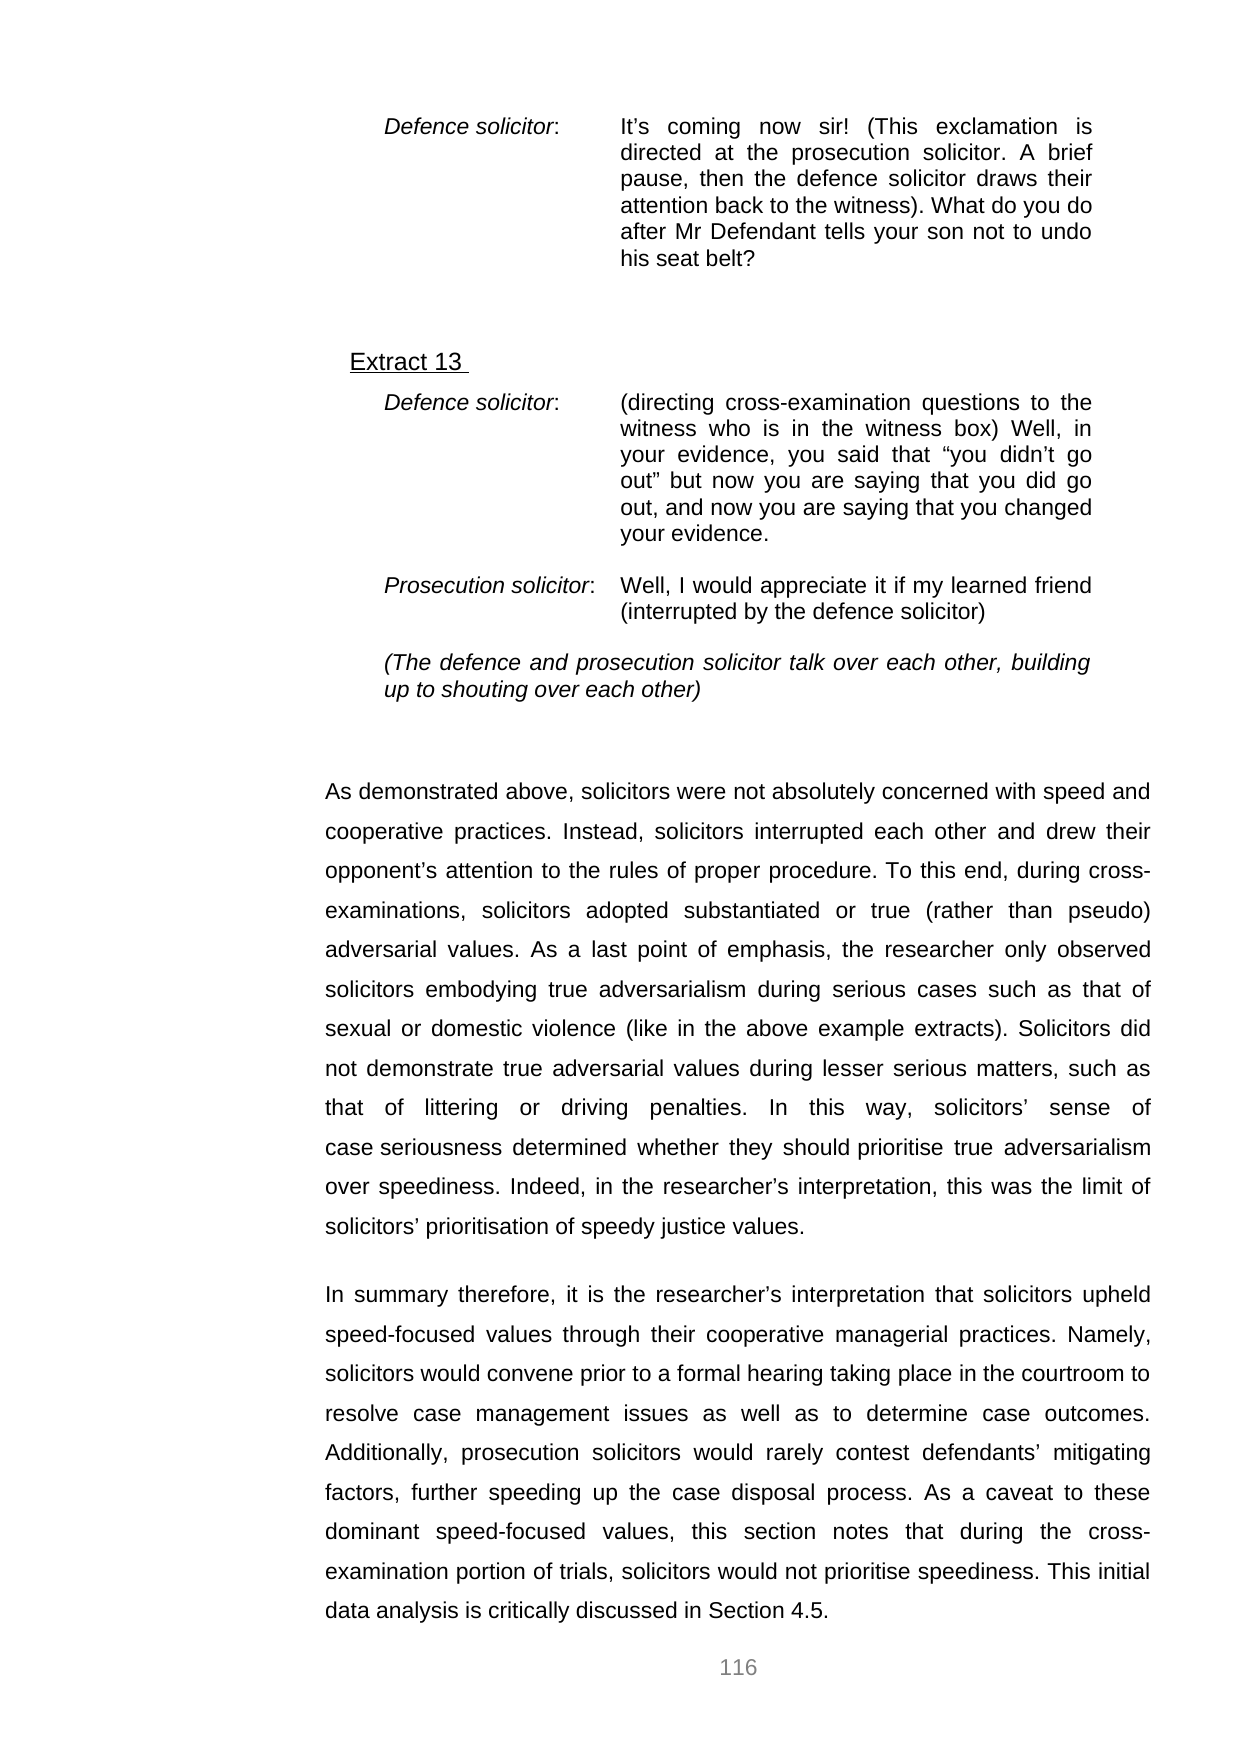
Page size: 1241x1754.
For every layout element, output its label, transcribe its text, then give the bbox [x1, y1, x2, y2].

text As demonstrated above, solicitors were not absolutely concerned with speed and cooperative practices. Instead, solicitors interrupted each other and drew their opponent’s attention to the rules of proper procedure. To this end, during cross-examinations, solicitors adopted substantiated or true (rather than pseudo) adversarial values. As a last point of emphasis, the researcher only observed solicitors embodying true adversarialism during serious cases such as that of sexual or domestic violence (like in the above example extracts). Solicitors did not demonstrate true adversarial values during lesser serious matters, such as that of littering or driving penalties. In this way, solicitors’ sense of case seriousness determined whether they should prioritise true adversarialism over speediness. Indeed, in the researcher’s interpretation, this was the limit of solicitors’ prioritisation of speedy justice values. [325, 778, 1152, 1239]
text Defence solicitor: (directing cross-examination questions to the witness who is in the witness box) Well, in your evidence, you said that “you didn’t go out” but now you are saying that you did go out, and now you are saying that you changed your evidence. [384, 388, 1093, 547]
text Prosecution solicitor: Well, I would appreciate it if my learned friend (interrupted by the defence solicitor) [384, 572, 1093, 624]
text (The defence and prosecution solicitor talk over each other, building up to shouting over each other) [384, 649, 1093, 702]
text Defence solicitor: It’s coming now sir! (This exclamation is directed at the prosecution solicitor. A brief pause, then the defence solicitor draws their attention back to the witness). What do you do after Mr Defendant tells your son not to undo his seat belt? [384, 113, 1093, 271]
text In summary therefore, it is the researcher’s interpretation that solicitors upheld speed-focused values through their cooperative managerial practices. Namely, solicitors would convene prior to a formal hearing taking place in the courtroom to resolve case management issues as well as to determine case outcomes. Additionally, prosecution solicitors would rarely contest defendants’ mitigating factors, further speeding up the case disposal process. As a caveat to these dominant speed-focused values, this section notes that during the cross-examination portion of trials, solicitors would not prioritise speediness. This initial data analysis is critically discussed in Section 4.5. [325, 1281, 1152, 1623]
